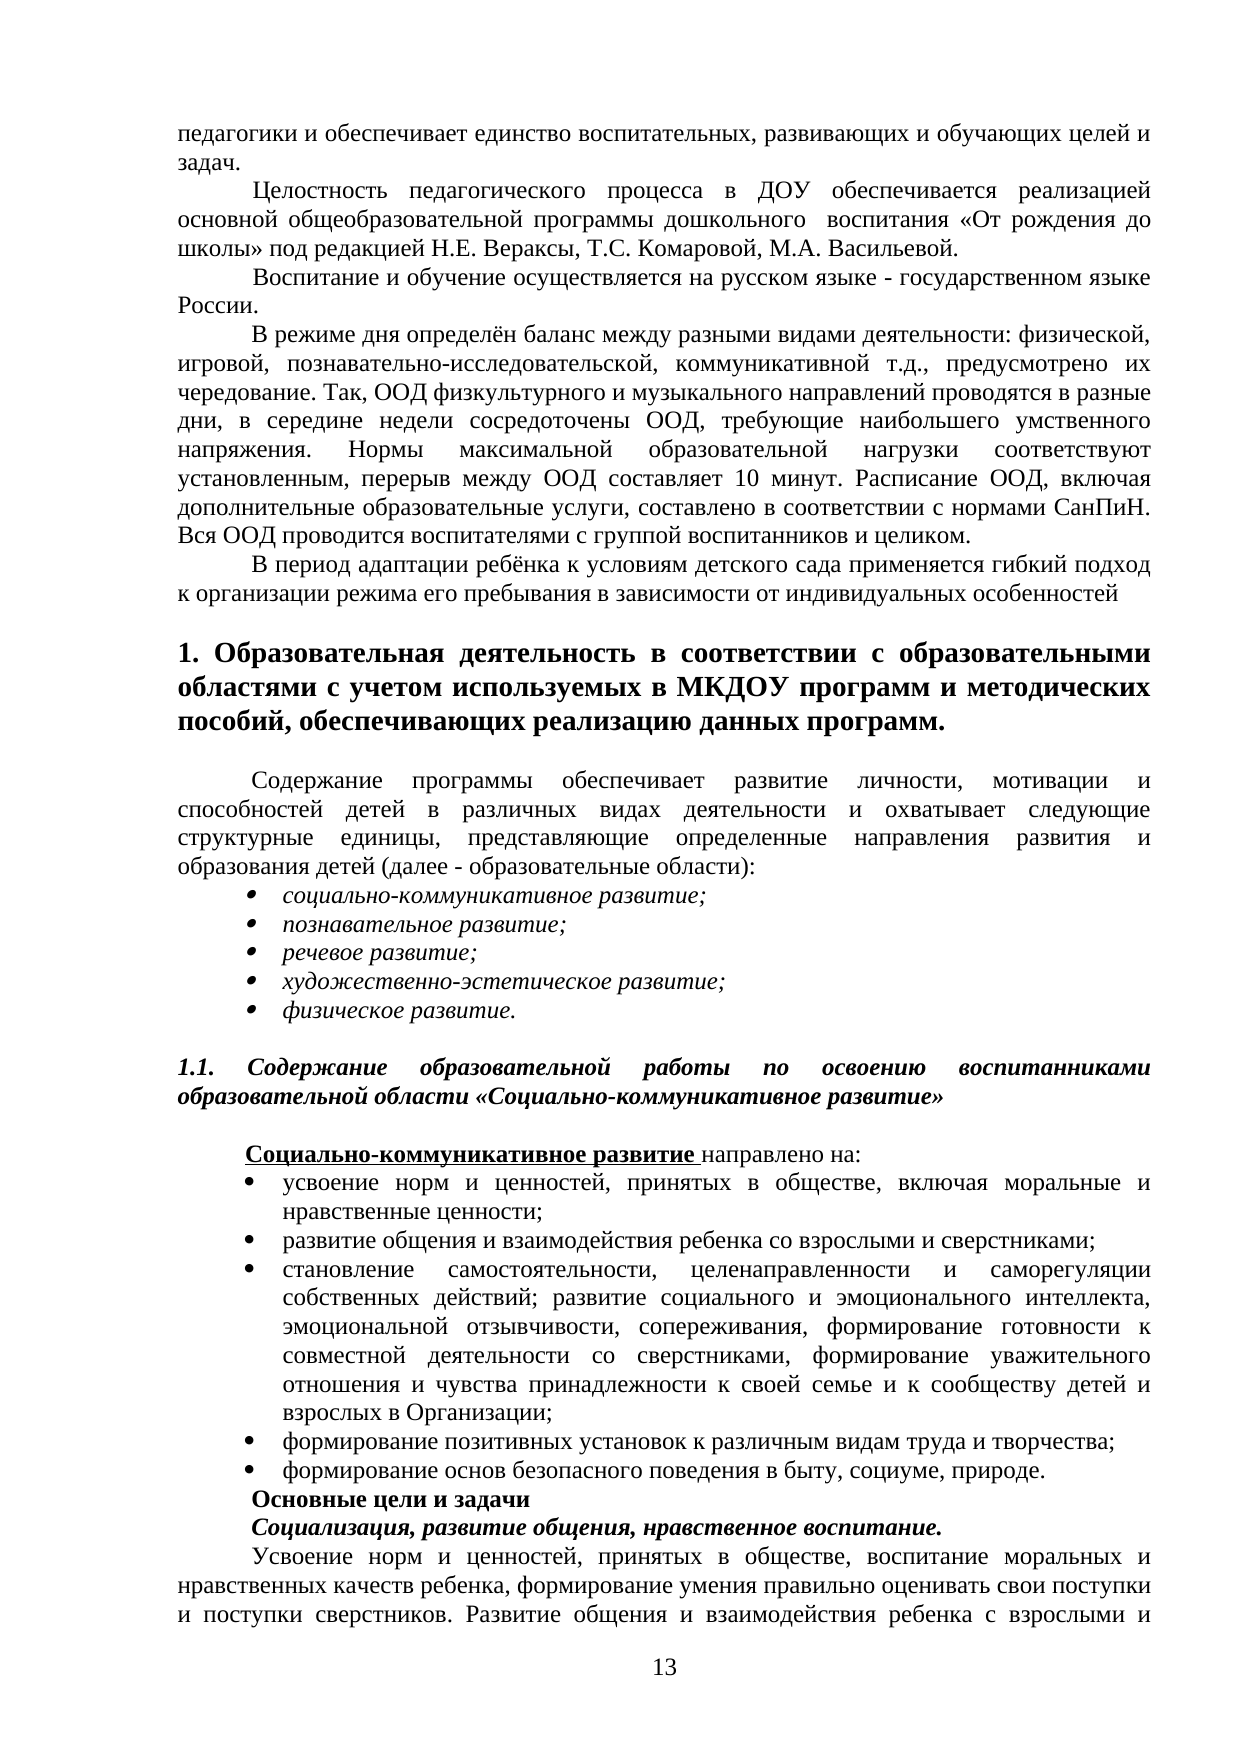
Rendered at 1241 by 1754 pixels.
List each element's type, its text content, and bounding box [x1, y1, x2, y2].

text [177, 1541, 1152, 1627]
list усвоение норм и ценностей, принятых в обществе, включая моральные и нравственные ценности; [245, 1167, 1152, 1225]
list становление самостоятельности, целенаправленности и саморегуляции собственных действий; развитие социального и эмоционального интеллекта, эмоциональной отзывчивости, сопереживания, формирование готовности к совместной деятельности со сверстниками, формирование уважительного отношения и чувства принадлежности к своей семье и к сообществу детей и взрослых в Организации; [245, 1254, 1152, 1426]
text Содержание программы обеспечивает развитие личности, мотивации и способностей детей в различных видах деятельности и охватывает следующие структурные единицы, представляющие определенные направления развития и образования детей (далее - образовательные области): [177, 765, 1152, 880]
text Воспитание и обучение осуществляется на русском языке - государственном языке России. [177, 262, 1152, 319]
list познавательное развитие; [245, 909, 1152, 937]
list социально-коммуникативное развитие; [245, 880, 1152, 909]
text В период адаптации ребёнка к условиям детского сада применяется гибкий подход к организации режима его пребывания в зависимости от индивидуальных особенностей [177, 549, 1152, 607]
text Целостность педагогического процесса в ДОУ обеспечивается реализацией основной общеобразовательной программы дошкольного воспитания «От рождения до школы» под редакцией Н.Е. Вераксы, Т.С. Комаровой, М.А. Васильевой. [177, 176, 1152, 262]
list речевое развитие; [245, 937, 1152, 966]
text Социально-коммуникативное развитие направлено на: [177, 1139, 1152, 1167]
text Социализация, развитие общения, нравственное воспитание. [177, 1512, 1152, 1541]
text 1. Образовательная деятельность в соответствии с образовательными областями с учетом используемых в МКДОУ программ и методических пособий, обеспечивающих реализацию данных программ. [177, 636, 1152, 736]
list физическое развитие. [245, 995, 1152, 1024]
text 1.1. Содержание образовательной работы по освоению воспитанниками образовательной области «Социально-коммуникативное развитие» [177, 1052, 1152, 1110]
list художественно-эстетическое развитие; [245, 966, 1152, 995]
list развитие общения и взаимодействия ребенка со взрослыми и сверстниками; [245, 1225, 1152, 1254]
text Основные цели и задачи [177, 1484, 1152, 1512]
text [177, 118, 1152, 176]
text В режиме дня определён баланс между разными видами деятельности: физической, игровой, познавательно-исследовательской, коммуникативной т.д., предусмотрено их чередование. Так, ООД физкультурного и музыкального направлений проводятся в разные дни, в середине недели сосредоточены ООД, требующие наибольшего умственного напряжения. Нормы максимальной образовательной нагрузки соответствуют установленным, перерыв между ООД составляет 10 минут. Расписание ООД, включая дополнительные образовательные услуги, составлено в соответствии с нормами СанПиН. Вся ООД проводится воспитателями с группой воспитанников и целиком. [177, 319, 1152, 549]
list формирование основ безопасного поведения в быту, социуме, природе. [245, 1455, 1152, 1484]
list формирование позитивных установок к различным видам труда и творчества; [245, 1426, 1152, 1455]
